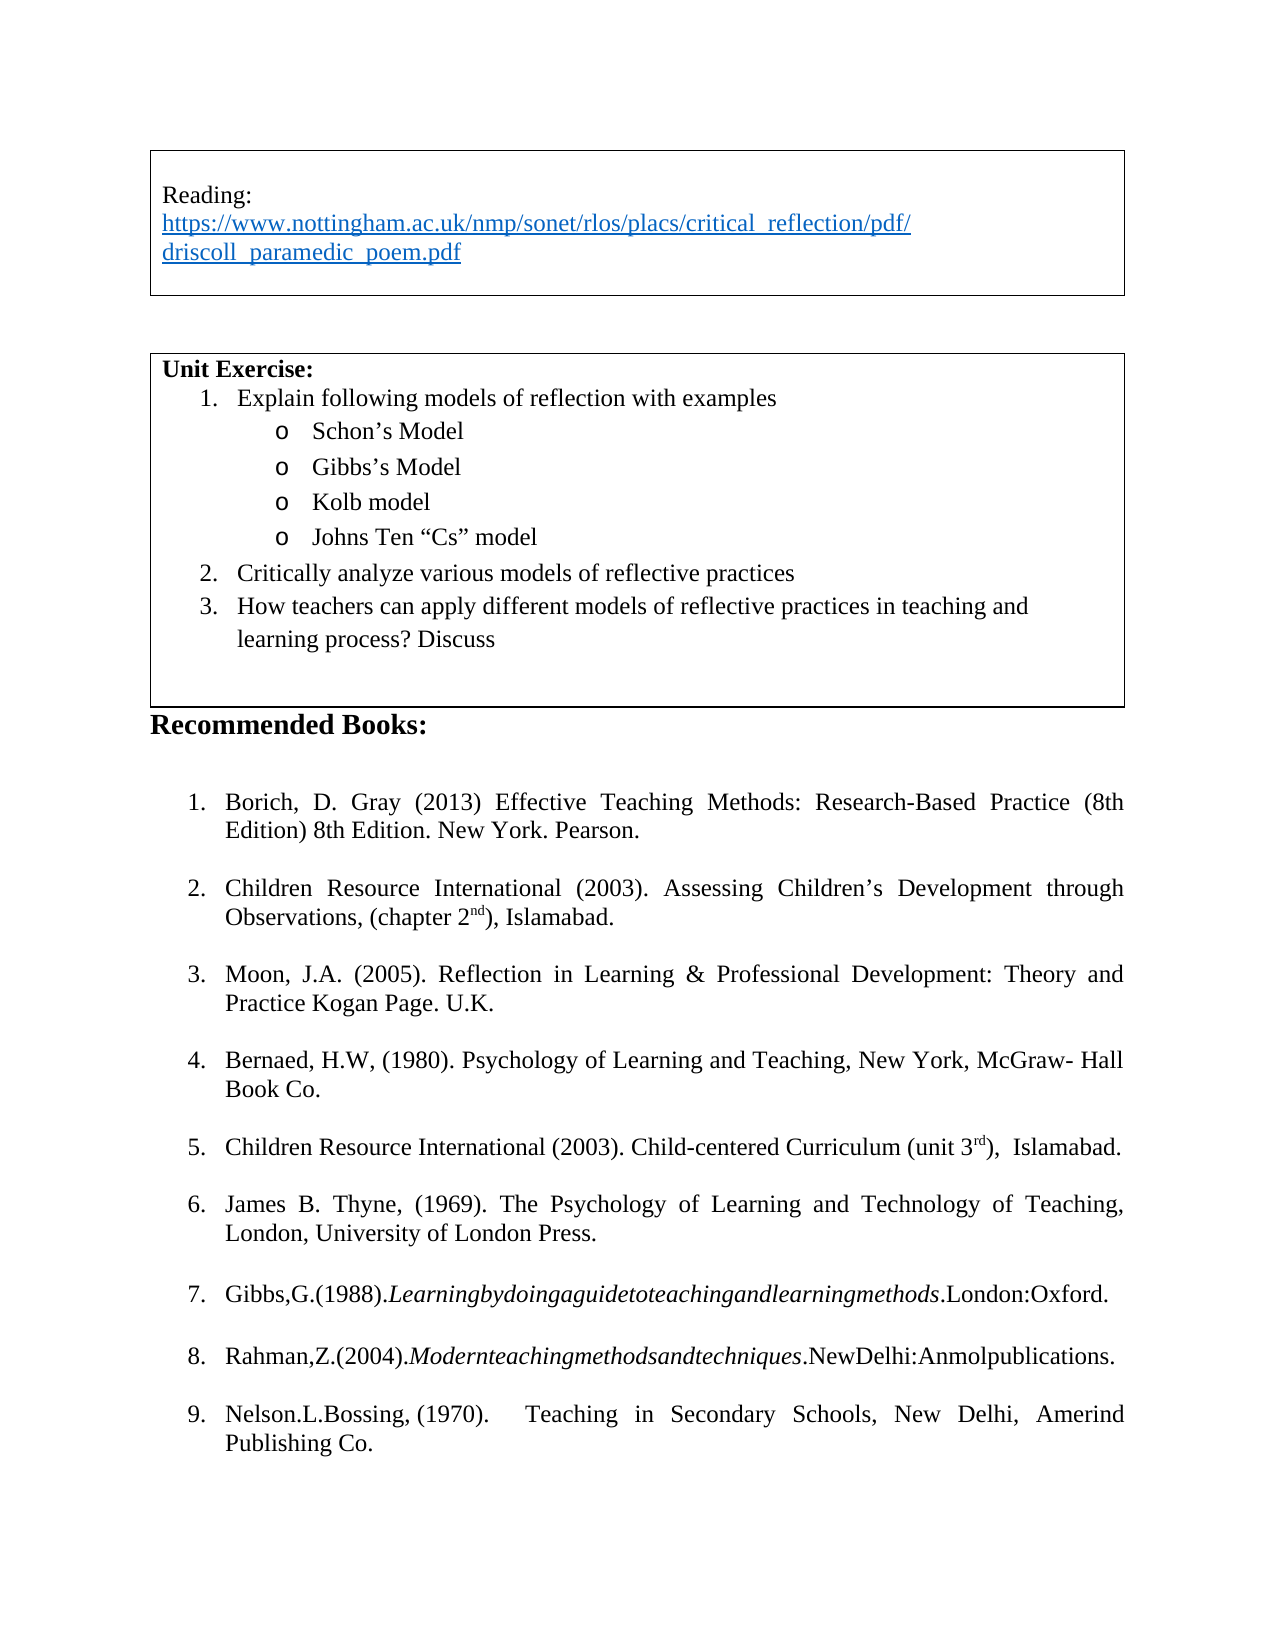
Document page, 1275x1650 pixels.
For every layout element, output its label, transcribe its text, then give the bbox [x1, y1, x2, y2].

list Nelson.L.Bossing, (1970). Teaching in Secondary Schools, New Delhi, Amerind Publishing Co. [187, 1399, 1125, 1456]
list Rahman,Z.(2004).Modernteachingmethodsandtechniques.NewDelhi:Anmolpublications. [187, 1341, 1125, 1370]
list Children Resource International (2003). Assessing Children’s Development through Observations, (chapter 2nd), Islamabad. [187, 873, 1125, 930]
table_header Reading: https://www.nottingham.ac.uk/nmp/sonet/rlos/placs/critical_reflection/pdf/driscoll_paramedic_poem.pdf [151, 151, 1124, 295]
list Children Resource International (2003). Child-centered Curriculum (unit 3rd), Islamabad. [187, 1132, 1125, 1160]
list James B. Thyne, (1969). The Psychology of Learning and Technology of Teaching, London, University of London Press. [187, 1189, 1125, 1247]
list Gibbs,G.(1988).Learningbydoingaguidetoteachingandlearningmethods.London:Oxford. [187, 1279, 1125, 1308]
list Bernaed, H.W, (1980). Psychology of Learning and Teaching, New York, McGraw- Hall Book Co. [187, 1045, 1125, 1103]
list Borich, D. Gray (2013) Effective Teaching Methods: Research-Based Practice (8th Edition) 8th Edition. New York. Pearson. [187, 787, 1125, 844]
text Recommended Books: [150, 708, 1125, 741]
list Moon, J.A. (2005). Reflection in Learning & Professional Development: Theory and Practice Kogan Page. U.K. [187, 959, 1125, 1017]
table_header Unit Exercise: Explain following models of reflection with examples Schon’s Model Gibbs’s Model Kolb model Johns Ten “Cs” model Critically analyze various models of reflective practices How teachers can apply different models of reflective practices in teaching and learning process? Discuss [151, 354, 1124, 706]
